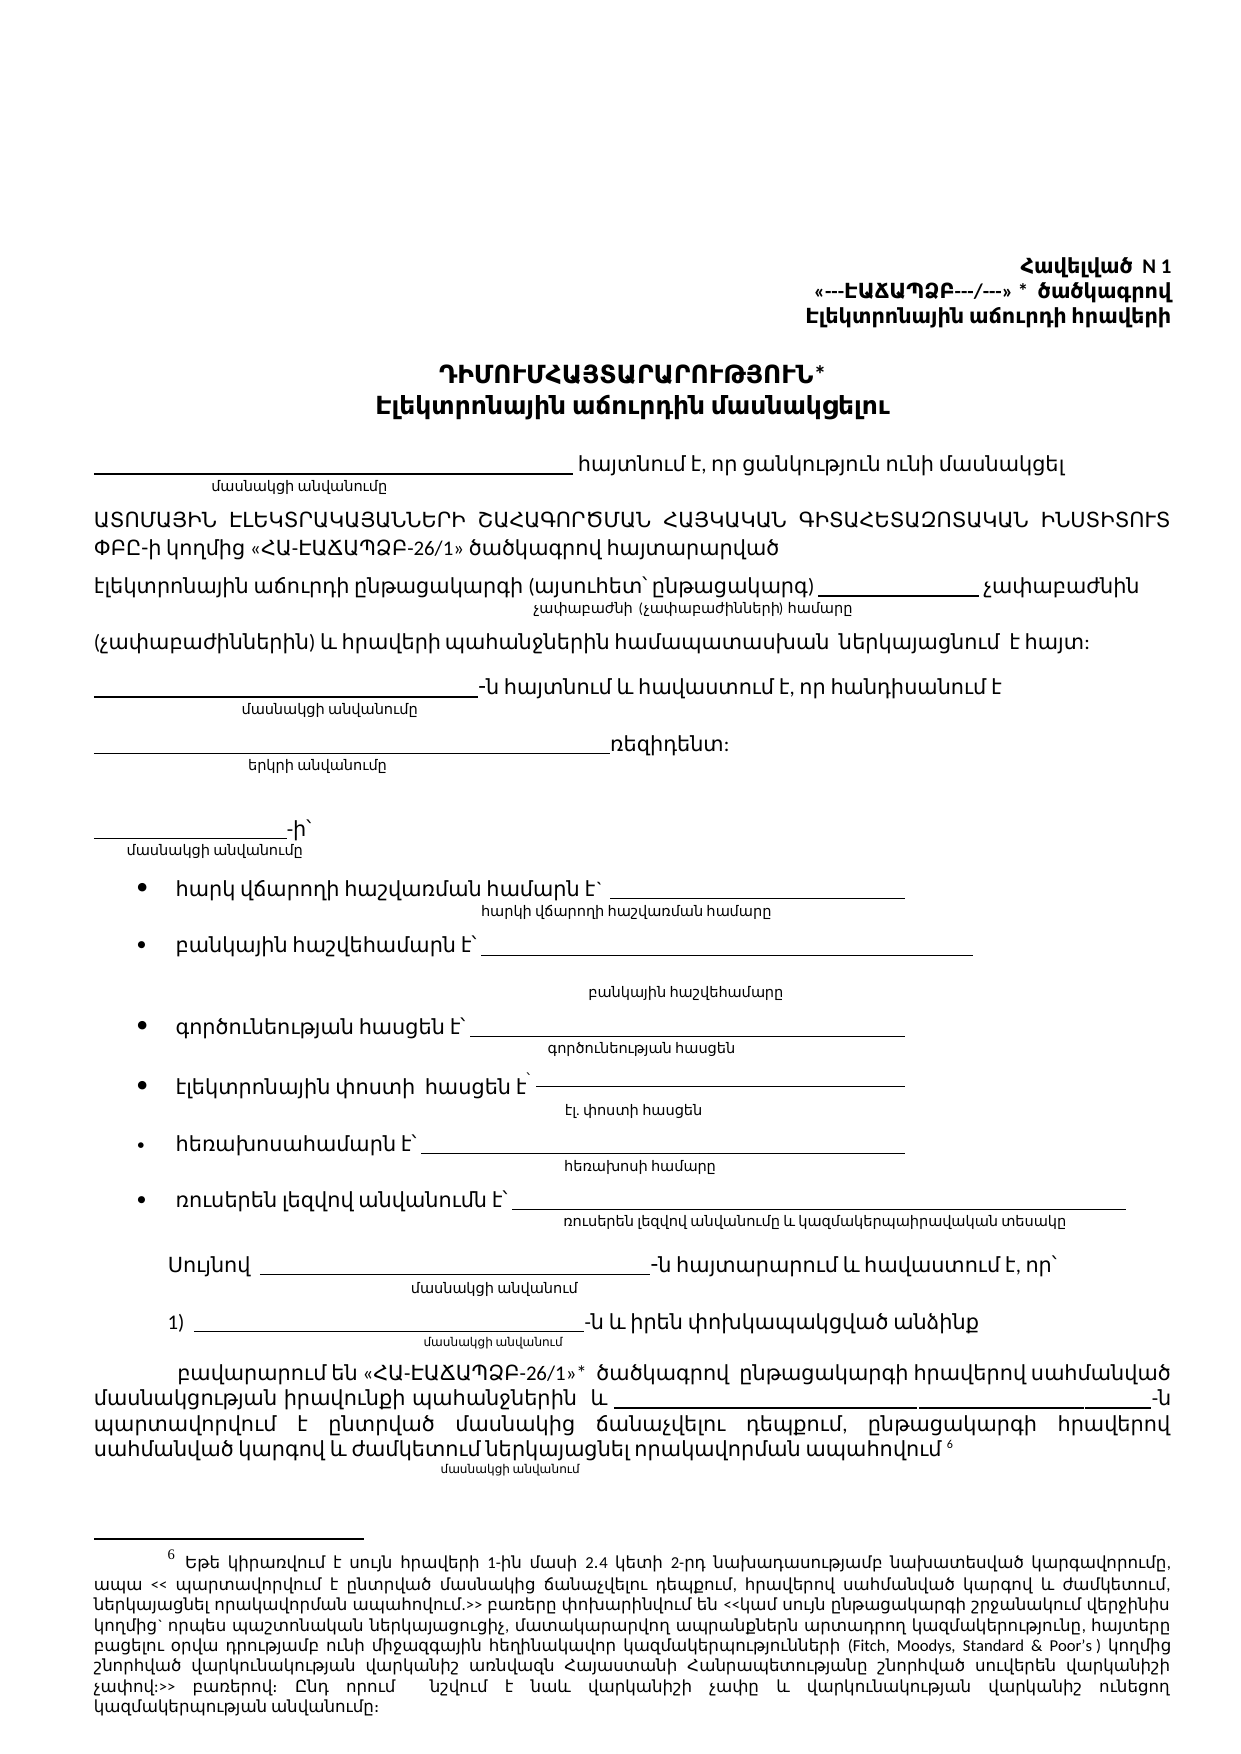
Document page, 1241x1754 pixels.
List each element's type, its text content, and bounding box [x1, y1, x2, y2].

text ԴԻՄՈՒՄՀԱՅՏԱՐԱՐՈՒԹՅՈՒՆ* [94, 360, 1171, 390]
text գործունեության հասցեն [94, 1040, 1171, 1070]
list բանկային հաշվեհամարն է՝ [138, 933, 1171, 983]
text մասնակցի անվանում [94, 1279, 1171, 1309]
list էլեկտրոնային փոստի հասցեն է՝ [138, 1070, 1171, 1101]
text չափաբաժնի (չափաբաժինների) համարը [94, 599, 1171, 629]
text Էլեկտրոնային աճուրդի հրավերի [94, 304, 1171, 329]
list ռուսերեն լեզվով անվանումն է՝ [138, 1187, 1171, 1213]
text Սույնով -ն հայտարարում և հավաստում է, որ՝ [94, 1248, 1171, 1279]
text երկրի անվանումը [94, 756, 1171, 787]
text էլեկտրոնային աճուրդի ընթացակարգի (այսուհետ՝ ընթացակարգ) չափաբաժնին [94, 573, 1171, 599]
subtitle Էլեկտրոնային աճուրդին մասնակցելու [94, 390, 1171, 421]
text մասնակցի անվանումը [94, 477, 1171, 507]
text բավարարում են «ՀԱ-ԷԱՃԱՊՁԲ-26/1»* ծածկագրով ընթացակարգի հրավերով սահմանված մասնակցության իրավունքի պահանջներին և -ն պարտավորվում է ընտրված մասնակից ճանաչվելու դեպքում, ընթացակարգի հրավերով սահմանված կարգով և ժամկետում ներկայացնել որակավորման ապահովում [94, 1360, 1171, 1462]
text մասնակցի անվանում [94, 1462, 1171, 1487]
text հեռախոսի համարը [462, 1157, 1171, 1187]
text հայտնում է, որ ցանկություն ունի մասնակցել [94, 451, 1171, 477]
text մասնակցի անվանում [94, 1335, 1171, 1360]
text ԱՏՈՄԱՅԻՆ ԷԼԵԿՏՐԱԿԱՅԱՆՆԵՐԻ ՇԱՀԱԳՈՐԾՄԱՆ ՀԱՅԿԱԿԱՆ ԳԻՏԱՀԵՏԱԶՈՏԱԿԱՆ ԻՆՍՏԻՏՈՒՏ ՓԲԸ-ի կողմից «ՀԱ-ԷԱՃԱՊՁԲ-26/1» ծածկագրով հայտարարված [94, 507, 1171, 561]
text -ի՝ [94, 816, 1171, 841]
text մասնակցի անվանումը [94, 701, 1171, 731]
text Հավելված N 1 [94, 253, 1171, 278]
text հարկի վճարողի հաշվառման համարը [94, 902, 1171, 933]
text 1) -ն և իրեն փոխկապակցված անձինք [94, 1309, 1171, 1335]
text էլ. փոստի հասցեն [94, 1101, 1171, 1131]
text ռուսերեն լեզվով անվանումը և կազմակերպաիրավական տեսակը [94, 1213, 1171, 1243]
text մասնակցի անվանումը [94, 841, 1171, 872]
text -ն հայտնում և հավաստում է, որ հանդիսանում է [94, 670, 1171, 701]
list հարկ վճարողի հաշվառման համարն է` [138, 872, 1171, 902]
text (չափաբաժիններին) և հրավերի պահանջներին համապատասխան ներկայացնում է հայտ: [94, 629, 1171, 655]
text «---ԷԱՃԱՊՁԲ---/---» * ծածկագրով [94, 278, 1171, 304]
text բանկային հաշվեհամարը [94, 983, 1171, 1014]
text ռեզիդենտ: [94, 731, 1171, 756]
list հեռախոսահամարն է՝ [138, 1131, 1171, 1157]
list գործունեության հասցեն է՝ [138, 1014, 1171, 1040]
